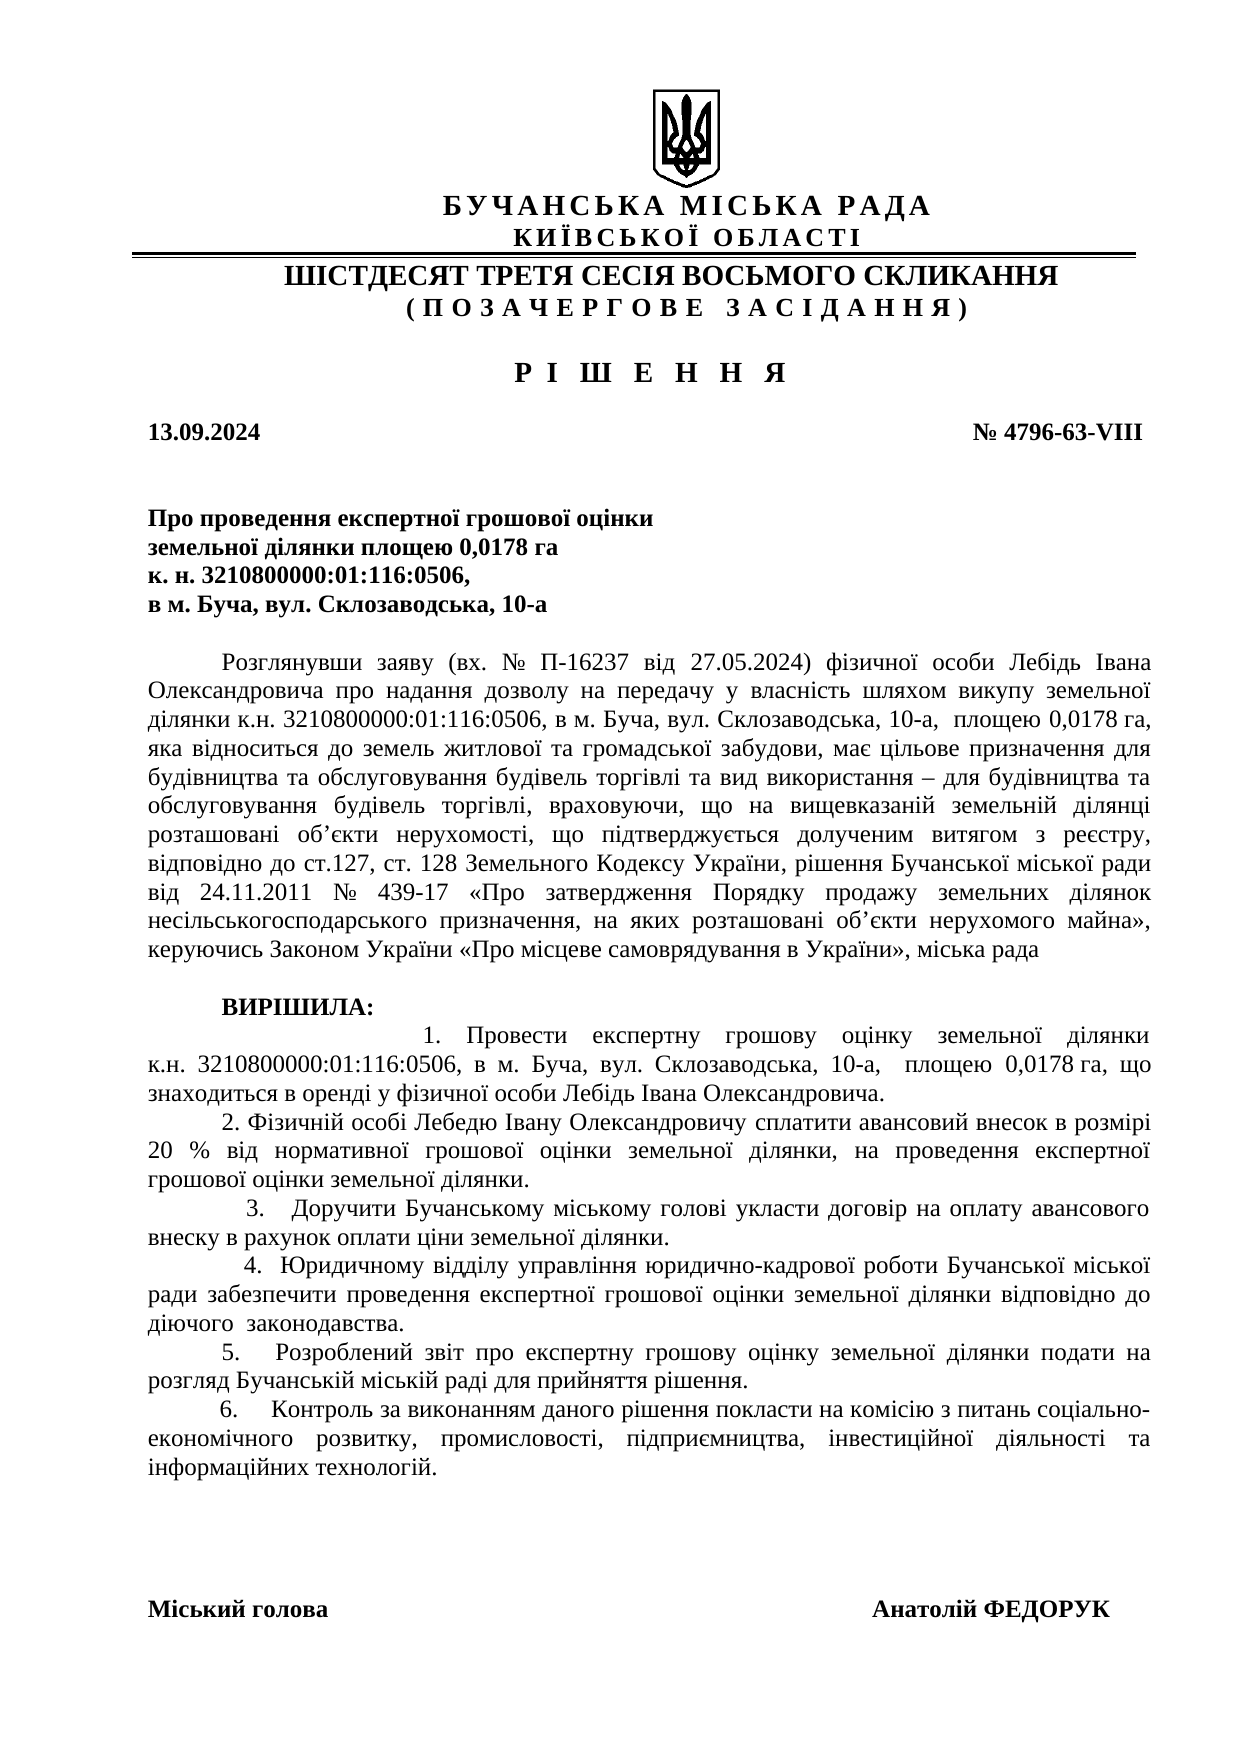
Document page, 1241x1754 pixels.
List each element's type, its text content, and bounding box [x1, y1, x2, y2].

text земельної ділянки площею 0,0178 га [148, 532, 1152, 560]
text 6. Контроль за виконанням даного рішення покласти на комісію з питань соціально-економічного розвитку, промисловості, підприємництва, інвестиційної діяльності та інформаційних технологій. [148, 1394, 1152, 1480]
table_header ШІСТДЕСЯТ ТРЕТЯ СЕСІЯ ВОСЬМОГО СКЛИКАННЯ [132, 258, 1136, 292]
text (ПОЗАЧЕРГОВЕ ЗАСІДАННЯ) [148, 292, 1152, 322]
text Міський голова Анатолій ФЕДОРУК [148, 1594, 1152, 1623]
text ВИРІШИЛА: [148, 992, 1152, 1020]
text Про проведення експертної грошової оцінки [148, 503, 1152, 532]
text в м. Буча, вул. Склозаводська, 10-а [148, 589, 1152, 618]
text Розглянувши заяву (вх. № П-16237 від 27.05.2024) фізичної особи Лебідь Івана Олександровича про надання дозволу на передачу у власність шляхом викупу земельної ділянки к.н. 3210800000:01:116:0506, в м. Буча, вул. Склозаводська, 10-а, площею 0,0178 га, яка відноситься до земель житлової та громадської забудови, має цільове призначення для будівництва та обслуговування будівель торгівлі та вид використання – для будівництва та обслуговування будівель торгівлі, враховуючи, що на вищевказаній земельній ділянці розташовані об’єкти нерухомості, що підтверджується долученим витягом з реєстру, відповідно до ст.127, ст. 128 Земельного Кодексу України, рішення Бучанської міської ради від 24.11.2011 № 439-17 «Про затвердження Порядку продажу земельних ділянок несільськогосподарського призначення, на яких розташовані об’єкти нерухомого майна», керуючись Законом України «Про місцеве самоврядування в України», міська рада [148, 647, 1152, 963]
text КИЇВСЬКОЇ ОБЛАСТІ [148, 222, 1152, 252]
text 1. Провести експертну грошову оцінку земельної ділянки к.н. 3210800000:01:116:0506, в м. Буча, вул. Склозаводська, 10-а, площею 0,0178 га, що знаходиться в оренді у фізичної особи Лебідь Івана Олександровича. [148, 1020, 1152, 1107]
text Р І Ш Е Н Н Я [148, 355, 1152, 389]
text 4. Юридичному відділу управління юридично-кадрової роботи Бучанської міської ради забезпечити проведення експертної грошової оцінки земельної ділянки відповідно до діючого законодавства. [148, 1250, 1152, 1337]
text 5. Розроблений звіт про експертну грошову оцінку земельної ділянки подати на розгляд Бучанській міській раді для прийняття рішення. [148, 1337, 1152, 1394]
picture [651, 88, 722, 189]
text 3. Доручити Бучанському міському голові укласти договір на оплату авансового внеску в рахунок оплати ціни земельної ділянки. [148, 1193, 1152, 1250]
text к. н. 3210800000:01:116:0506, [148, 560, 1152, 589]
text 13.09.2024 № 4796-63-VIІІ [148, 417, 1152, 446]
text БУЧАНСЬКА МІСЬКА РАДА [148, 188, 1152, 222]
text 2. Фізичній особі Лебедю Івану Олександровичу сплатити авансовий внесок в розмірі 20 % від нормативної грошової оцінки земельної ділянки, на проведення експертної грошової оцінки земельної ділянки. [148, 1107, 1152, 1193]
